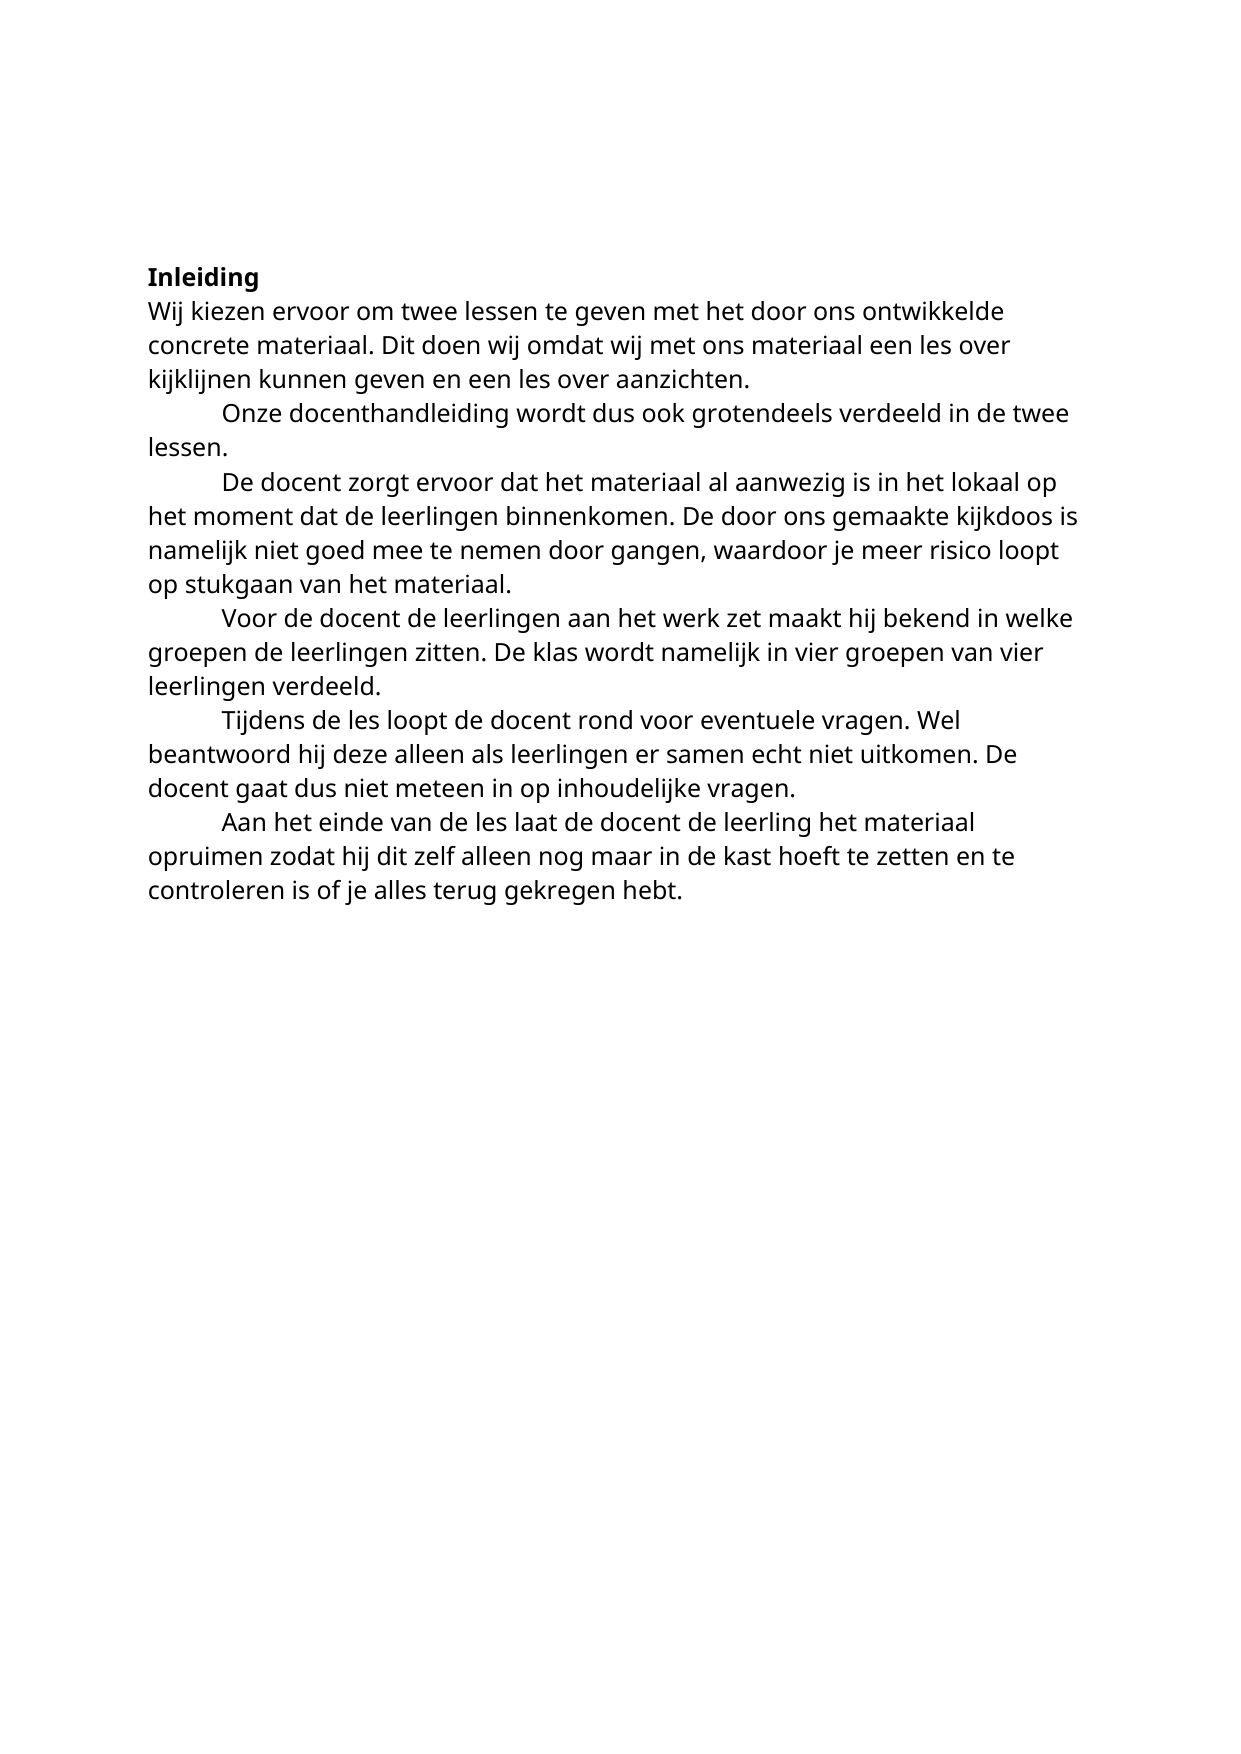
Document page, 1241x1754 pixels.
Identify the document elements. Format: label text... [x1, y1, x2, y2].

text Onze docenthandleiding wordt dus ook grotendeels verdeeld in de twee lessen. [148, 396, 1093, 464]
text De docent zorgt ervoor dat het materiaal al aanwezig is in het lokaal op het moment dat de leerlingen binnenkomen. De door ons gemaakte kijkdoos is namelijk niet goed mee te nemen door gangen, waardoor je meer risico loopt op stukgaan van het materiaal. [148, 464, 1093, 600]
text Tijdens de les loopt de docent rond voor eventuele vragen. Wel beantwoord hij deze alleen als leerlingen er samen echt niet uitkomen. De docent gaat dus niet meteen in op inhoudelijke vragen. [148, 703, 1093, 805]
text Wij kiezen ervoor om twee lessen te geven met het door ons ontwikkelde concrete materiaal. Dit doen wij omdat wij met ons materiaal een les over kijklijnen kunnen geven en een les over aanzichten. [148, 294, 1093, 396]
text Inleiding [148, 260, 1093, 294]
text Voor de docent de leerlingen aan het werk zet maakt hij bekend in welke groepen de leerlingen zitten. De klas wordt namelijk in vier groepen van vier leerlingen verdeeld. [148, 600, 1093, 703]
text Aan het einde van de les laat de docent de leerling het materiaal opruimen zodat hij dit zelf alleen nog maar in de kast hoeft te zetten en te controleren is of je alles terug gekregen hebt. [148, 805, 1093, 907]
